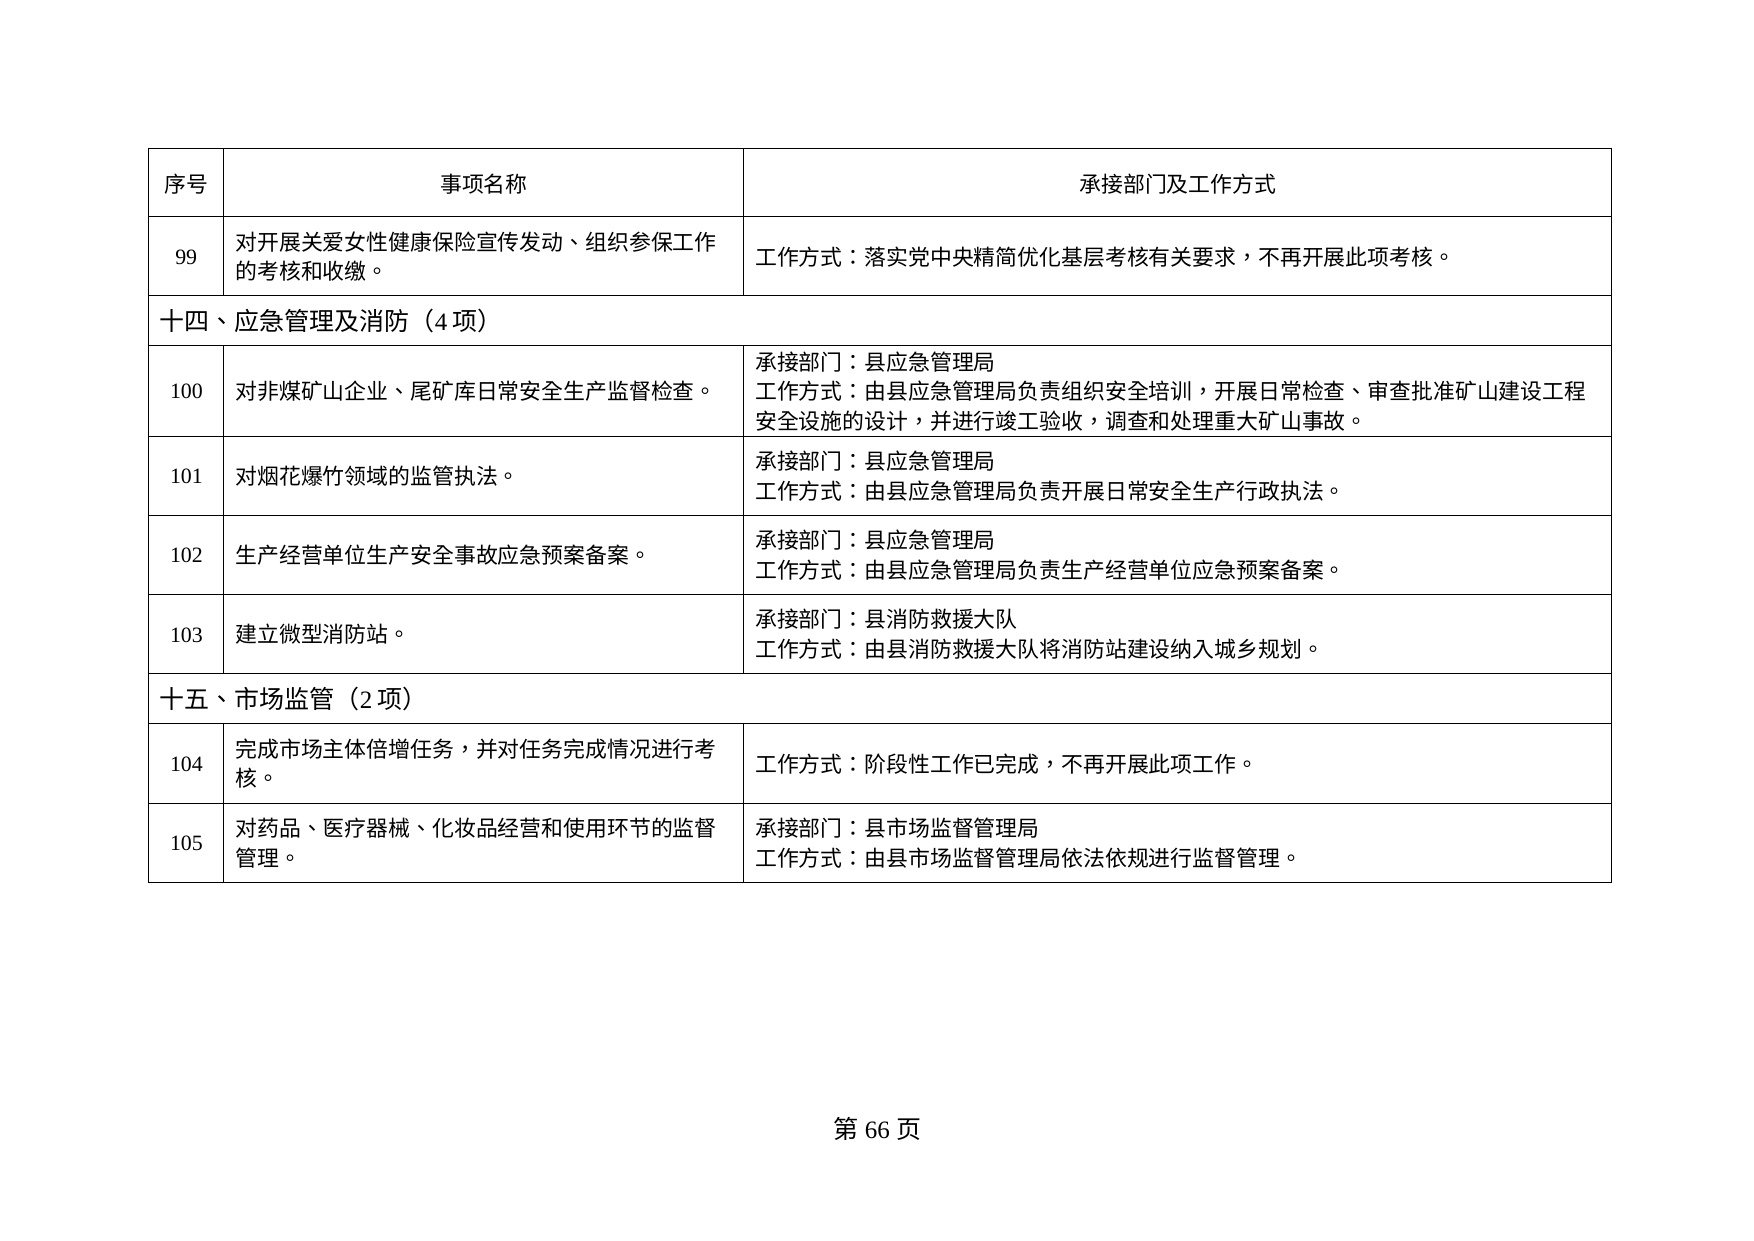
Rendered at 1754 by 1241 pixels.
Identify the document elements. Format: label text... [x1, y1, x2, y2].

table_cell 十五、市场监管（2项） [149, 674, 1611, 723]
table_cell 工作方式：落实党中央精简优化基层考核有关要求，不再开展此项考核。 [744, 217, 1611, 295]
table_cell 对开展关爱女性健康保险宣传发动、组织参保工作的考核和收缴。 [224, 217, 743, 295]
table_cell 承接部门：县应急管理局 工作方式：由县应急管理局负责组织安全培训，开展日常检查、审查批准矿山建设工程安全设施的设计，并进行竣工验收，调查和处理重大矿山事故。 [744, 346, 1611, 436]
table_cell 承接部门：县消防救援大队 工作方式：由县消防救援大队将消防站建设纳入城乡规划。 [744, 595, 1611, 673]
table_cell 103 [149, 595, 223, 673]
table_cell 104 [149, 724, 223, 802]
table_header 序号 [149, 149, 223, 216]
table_cell 建立微型消防站。 [224, 595, 743, 673]
table_cell 完成市场主体倍增任务，并对任务完成情况进行考核。 [224, 724, 743, 802]
table_cell 承接部门：县市场监督管理局 工作方式：由县市场监督管理局依法依规进行监督管理。 [744, 804, 1611, 882]
table_header 事项名称 [224, 149, 743, 216]
table_header 承接部门及工作方式 [744, 149, 1611, 216]
table_cell 99 [149, 217, 223, 295]
table_cell 对非煤矿山企业、尾矿库日常安全生产监督检查。 [224, 346, 743, 436]
table_cell 105 [149, 804, 223, 882]
table_cell 100 [149, 346, 223, 436]
table_cell 对药品、医疗器械、化妆品经营和使用环节的监督管理。 [224, 804, 743, 882]
table_cell 承接部门：县应急管理局 工作方式：由县应急管理局负责开展日常安全生产行政执法。 [744, 437, 1611, 515]
table_cell 十四、应急管理及消防（4项） [149, 296, 1611, 345]
table_cell 工作方式：阶段性工作已完成，不再开展此项工作。 [744, 724, 1611, 802]
table_cell 102 [149, 516, 223, 594]
table_cell 承接部门：县应急管理局 工作方式：由县应急管理局负责生产经营单位应急预案备案。 [744, 516, 1611, 594]
table_cell 101 [149, 437, 223, 515]
table_cell 生产经营单位生产安全事故应急预案备案。 [224, 516, 743, 594]
table_cell 对烟花爆竹领域的监管执法。 [224, 437, 743, 515]
